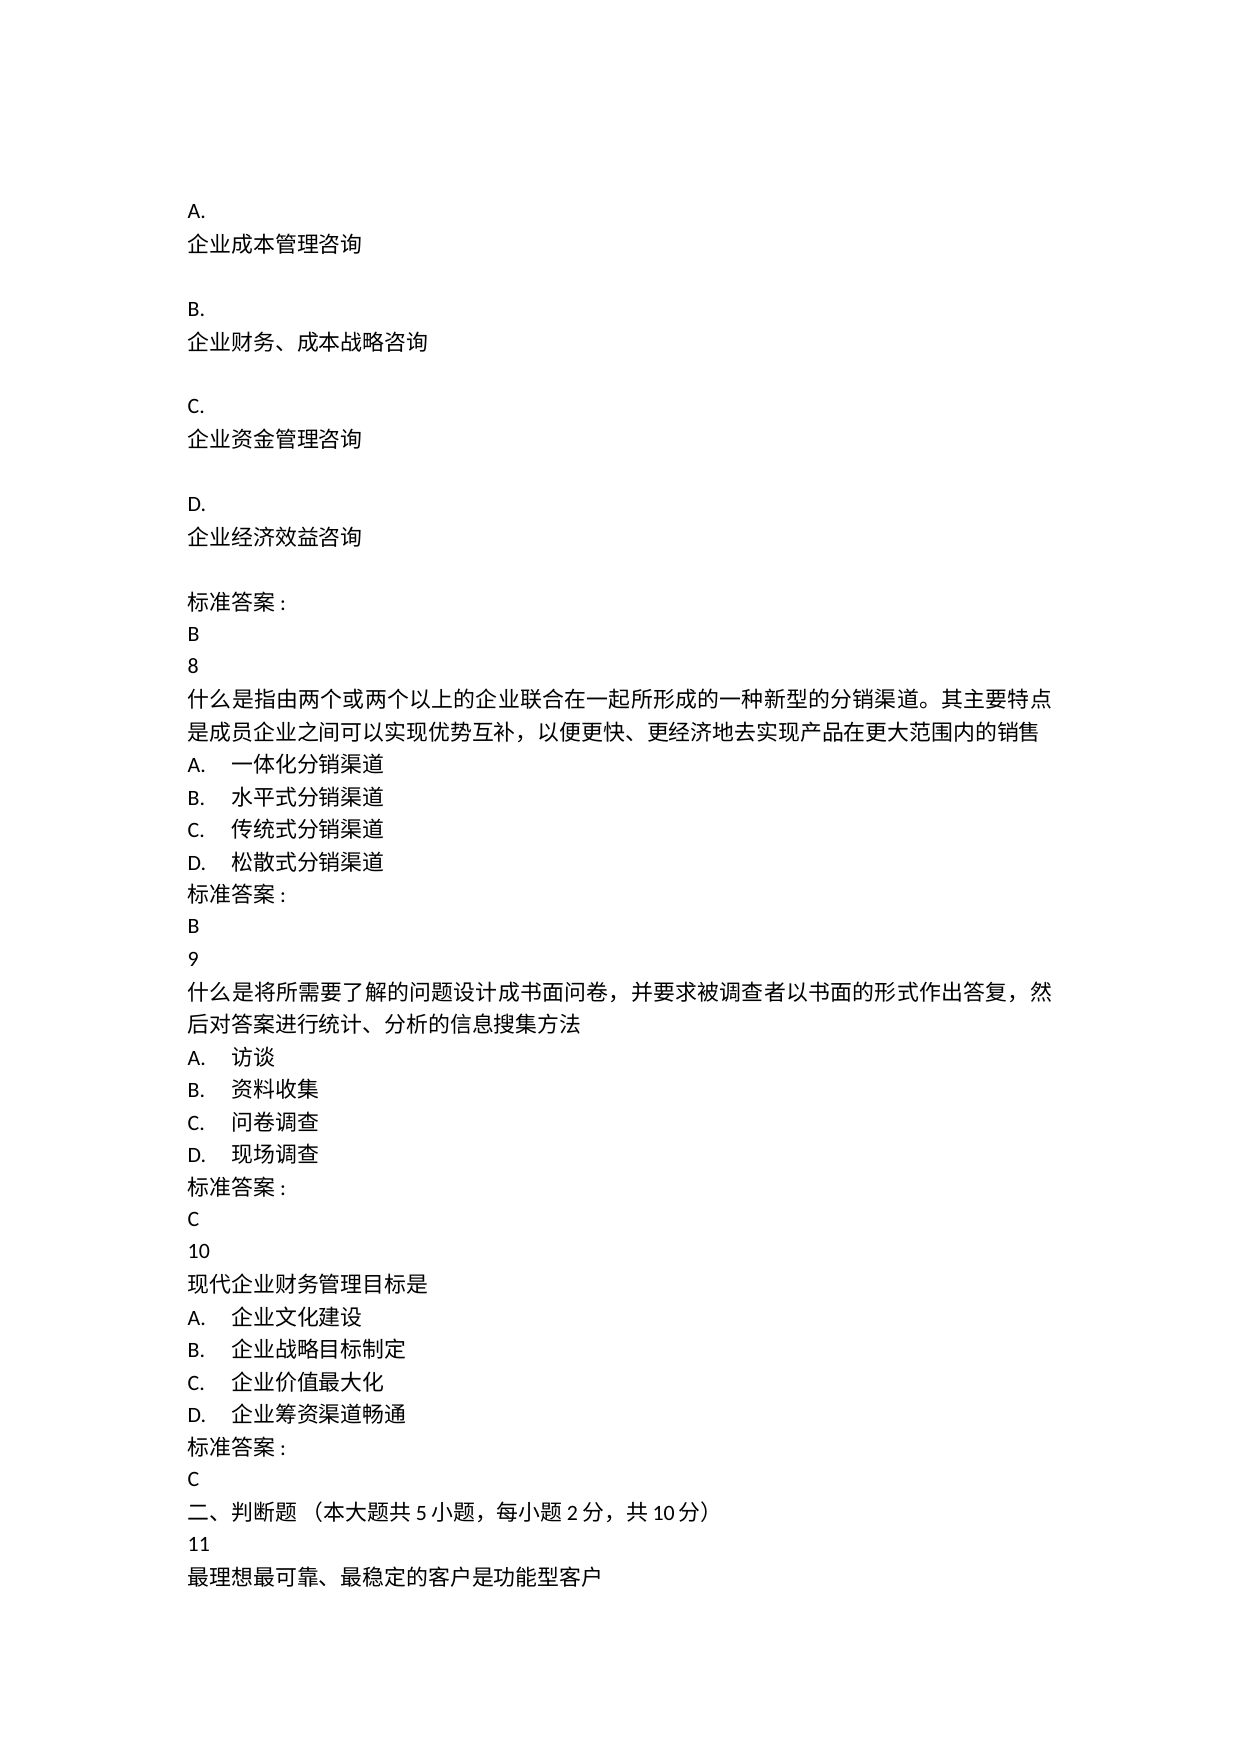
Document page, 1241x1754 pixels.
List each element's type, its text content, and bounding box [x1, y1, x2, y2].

text 标准答案 : [187, 584, 1053, 617]
text D. 企业筹资渠道畅通 [187, 1397, 1053, 1429]
text B. 企业战略目标制定 [187, 1332, 1053, 1364]
text D. 现场调查 [187, 1137, 1053, 1169]
text B [187, 909, 1053, 942]
text D. 松散式分销渠道 [187, 844, 1053, 877]
text 10 [187, 1234, 1053, 1267]
text C. [187, 389, 1053, 422]
text B. 资料收集 [187, 1072, 1053, 1104]
text 企业经济效益咨询 [187, 519, 1053, 552]
text 什么是指由两个或两个以上的企业联合在一起所形成的一种新型的分销渠道。其主要特点是成员企业之间可以实现优势互补，以便更快、更经济地去实现产品在更大范围内的销售 [187, 682, 1053, 747]
text A. 一体化分销渠道 [187, 747, 1053, 779]
text A. [187, 194, 1053, 227]
text 企业财务、成本战略咨询 [187, 324, 1053, 357]
text C. 问卷调查 [187, 1104, 1053, 1137]
text A. 企业文化建设 [187, 1299, 1053, 1332]
text 11 [187, 1527, 1053, 1559]
text A. 访谈 [187, 1039, 1053, 1072]
text 最理想最可靠、最稳定的客户是功能型客户 [187, 1559, 1053, 1592]
text 现代企业财务管理目标是 [187, 1267, 1053, 1299]
text 二、判断题 （本大题共5小题，每小题2分，共10分） [187, 1494, 1053, 1527]
text 9 [187, 942, 1053, 974]
text 8 [187, 649, 1053, 682]
text B [187, 617, 1053, 649]
text 企业成本管理咨询 [187, 227, 1053, 259]
text 什么是将所需要了解的问题设计成书面问卷，并要求被调查者以书面的形式作出答复，然后对答案进行统计、分析的信息搜集方法 [187, 974, 1053, 1039]
text C [187, 1462, 1053, 1494]
text 标准答案 : [187, 1169, 1053, 1202]
text 标准答案 : [187, 1429, 1053, 1462]
text C [187, 1202, 1053, 1234]
text D. [187, 487, 1053, 519]
text B. 水平式分销渠道 [187, 779, 1053, 812]
text 标准答案 : [187, 877, 1053, 909]
text C. 传统式分销渠道 [187, 812, 1053, 844]
text C. 企业价值最大化 [187, 1364, 1053, 1397]
text B. [187, 292, 1053, 324]
text 企业资金管理咨询 [187, 422, 1053, 454]
